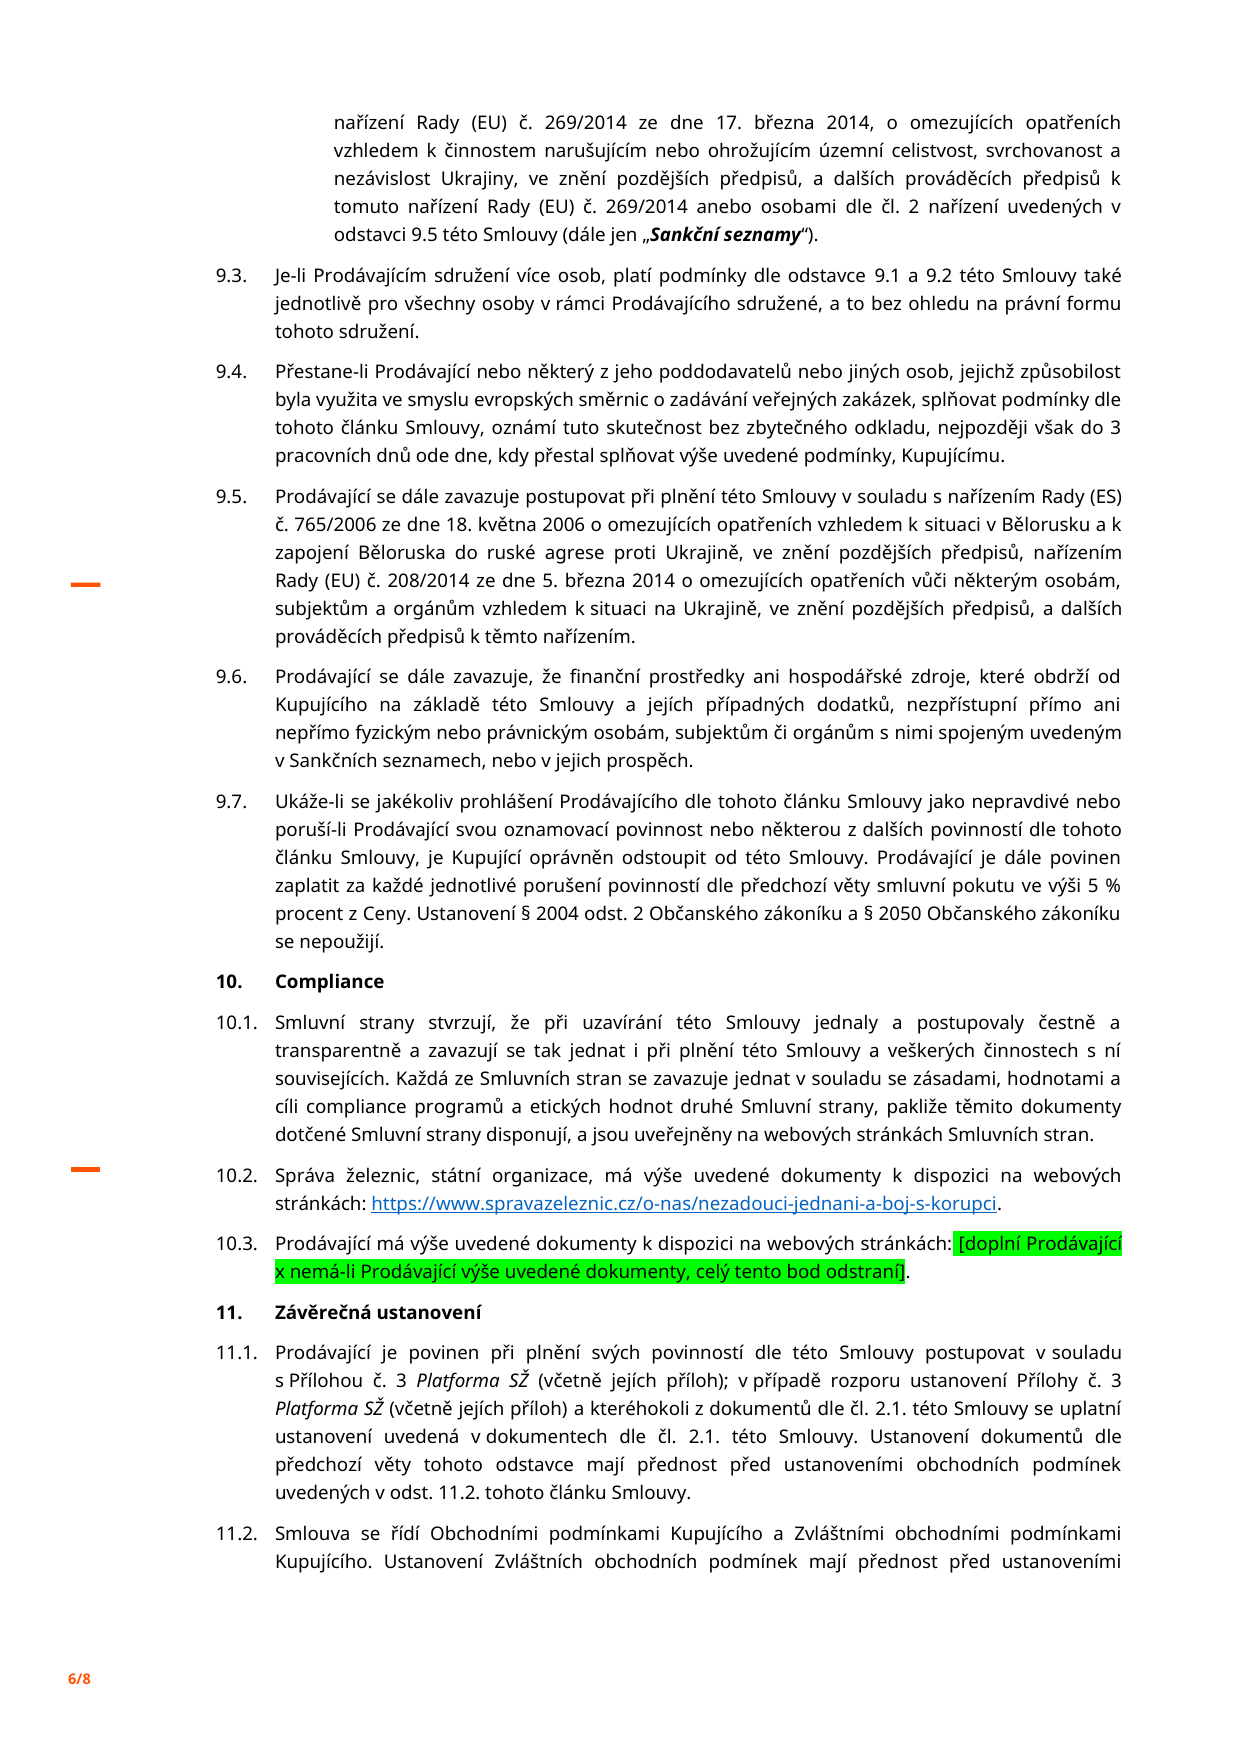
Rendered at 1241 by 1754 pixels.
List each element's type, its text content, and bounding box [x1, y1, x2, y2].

text Prodávající se dále zavazuje postupovat při plnění této Smlouvy v souladu s nařízením Rady (ES) č. 765/2006 ze dne 18. května 2006 o omezujících opatřeních vzhledem k situaci v Bělorusku a k zapojení Běloruska do ruské agrese proti Ukrajině, ve znění pozdějších předpisů, nařízením Rady (EU) č. 208/2014 ze dne 5. března 2014 o omezujících opatřeních vůči některým osobám, subjektům a orgánům vzhledem k situaci na Ukrajině, ve znění pozdějších předpisů, a dalších prováděcích předpisů k těmto nařízením. [216, 483, 1122, 649]
text Smluvní strany stvrzují, že při uzavírání této Smlouvy jednaly a postupovaly čestně a transparentně a zavazují se tak jednat i při plnění této Smlouvy a veškerých činnostech s ní souvisejících. Každá ze Smluvních stran se zavazuje jednat v souladu se zásadami, hodnotami a cíli compliance programů a etických hodnot druhé Smluvní strany, pakliže těmito dokumenty dotčené Smluvní strany disponují, a jsou uveřejněny na webových stránkách Smluvních stran. [216, 1009, 1122, 1147]
text Prodávající se dále zavazuje, že finanční prostředky ani hospodářské zdroje, které obdrží od Kupujícího na základě této Smlouvy a jejích případných dodatků, nezpřístupní přímo ani nepřímo fyzickým nebo právnickým osobám, subjektům či orgánům s nimi spojeným uvedeným v Sankčních seznamech, nebo v jejich prospěch. [216, 664, 1122, 773]
text Compliance [216, 969, 1122, 994]
text Je-li Prodávajícím sdružení více osob, platí podmínky dle odstavce 9.1 a 9.2 této Smlouvy také jednotlivě pro všechny osoby v rámci Prodávajícího sdružené, a to bez ohledu na právní formu tohoto sdružení. [216, 262, 1122, 343]
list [275, 109, 1122, 247]
text Prodávající je povinen při plnění svých povinností dle této Smlouvy postupovat v souladu s Přílohou č. 3 Platforma SŽ (včetně jejích příloh); v případě rozporu ustanovení Přílohy č. 3 Platforma SŽ (včetně jejích příloh) a kteréhokoli z dokumentů dle čl. 2.1. této Smlouvy se uplatní ustanovení uvedená v dokumentech dle čl. 2.1. této Smlouvy. Ustanovení dokumentů dle předchozí věty tohoto odstavce mají přednost před ustanoveními obchodních podmínek uvedených v odst. 11.2. tohoto článku Smlouvy. [216, 1339, 1122, 1505]
text Ukáže-li se jakékoliv prohlášení Prodávajícího dle tohoto článku Smlouvy jako nepravdivé nebo poruší-li Prodávající svou oznamovací povinnost nebo některou z dalších povinností dle tohoto článku Smlouvy, je Kupující oprávněn odstoupit od této Smlouvy. Prodávající je dále povinen zaplatit za každé jednotlivé porušení povinností dle předchozí věty smluvní pokutu ve výši 5 % procent z Ceny. Ustanovení § 2004 odst. 2 Občanského zákoníku a § 2050 Občanského zákoníku se nepoužijí. [216, 788, 1122, 954]
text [216, 1520, 1122, 1574]
text Prodávající má výše uvedené dokumenty k dispozici na webových stránkách: [doplní Prodávající x nemá-li Prodávající výše uvedené dokumenty, celý tento bod odstraní]. [216, 1231, 1122, 1284]
text Přestane-li Prodávající nebo některý z jeho poddodavatelů nebo jiných osob, jejichž způsobilost byla využita ve smyslu evropských směrnic o zadávání veřejných zakázek, splňovat podmínky dle tohoto článku Smlouvy, oznámí tuto skutečnost bez zbytečného odkladu, nejpozději však do 3 pracovních dnů ode dne, kdy přestal splňovat výše uvedené podmínky, Kupujícímu. [216, 358, 1122, 468]
text Závěrečná ustanovení [216, 1299, 1122, 1324]
text Správa železnic, státní organizace, má výše uvedené dokumenty k dispozici na webových stránkách: https://www.spravazeleznic.cz/o-nas/nezadouci-jednani-a-boj-s-korupci. [216, 1162, 1122, 1216]
